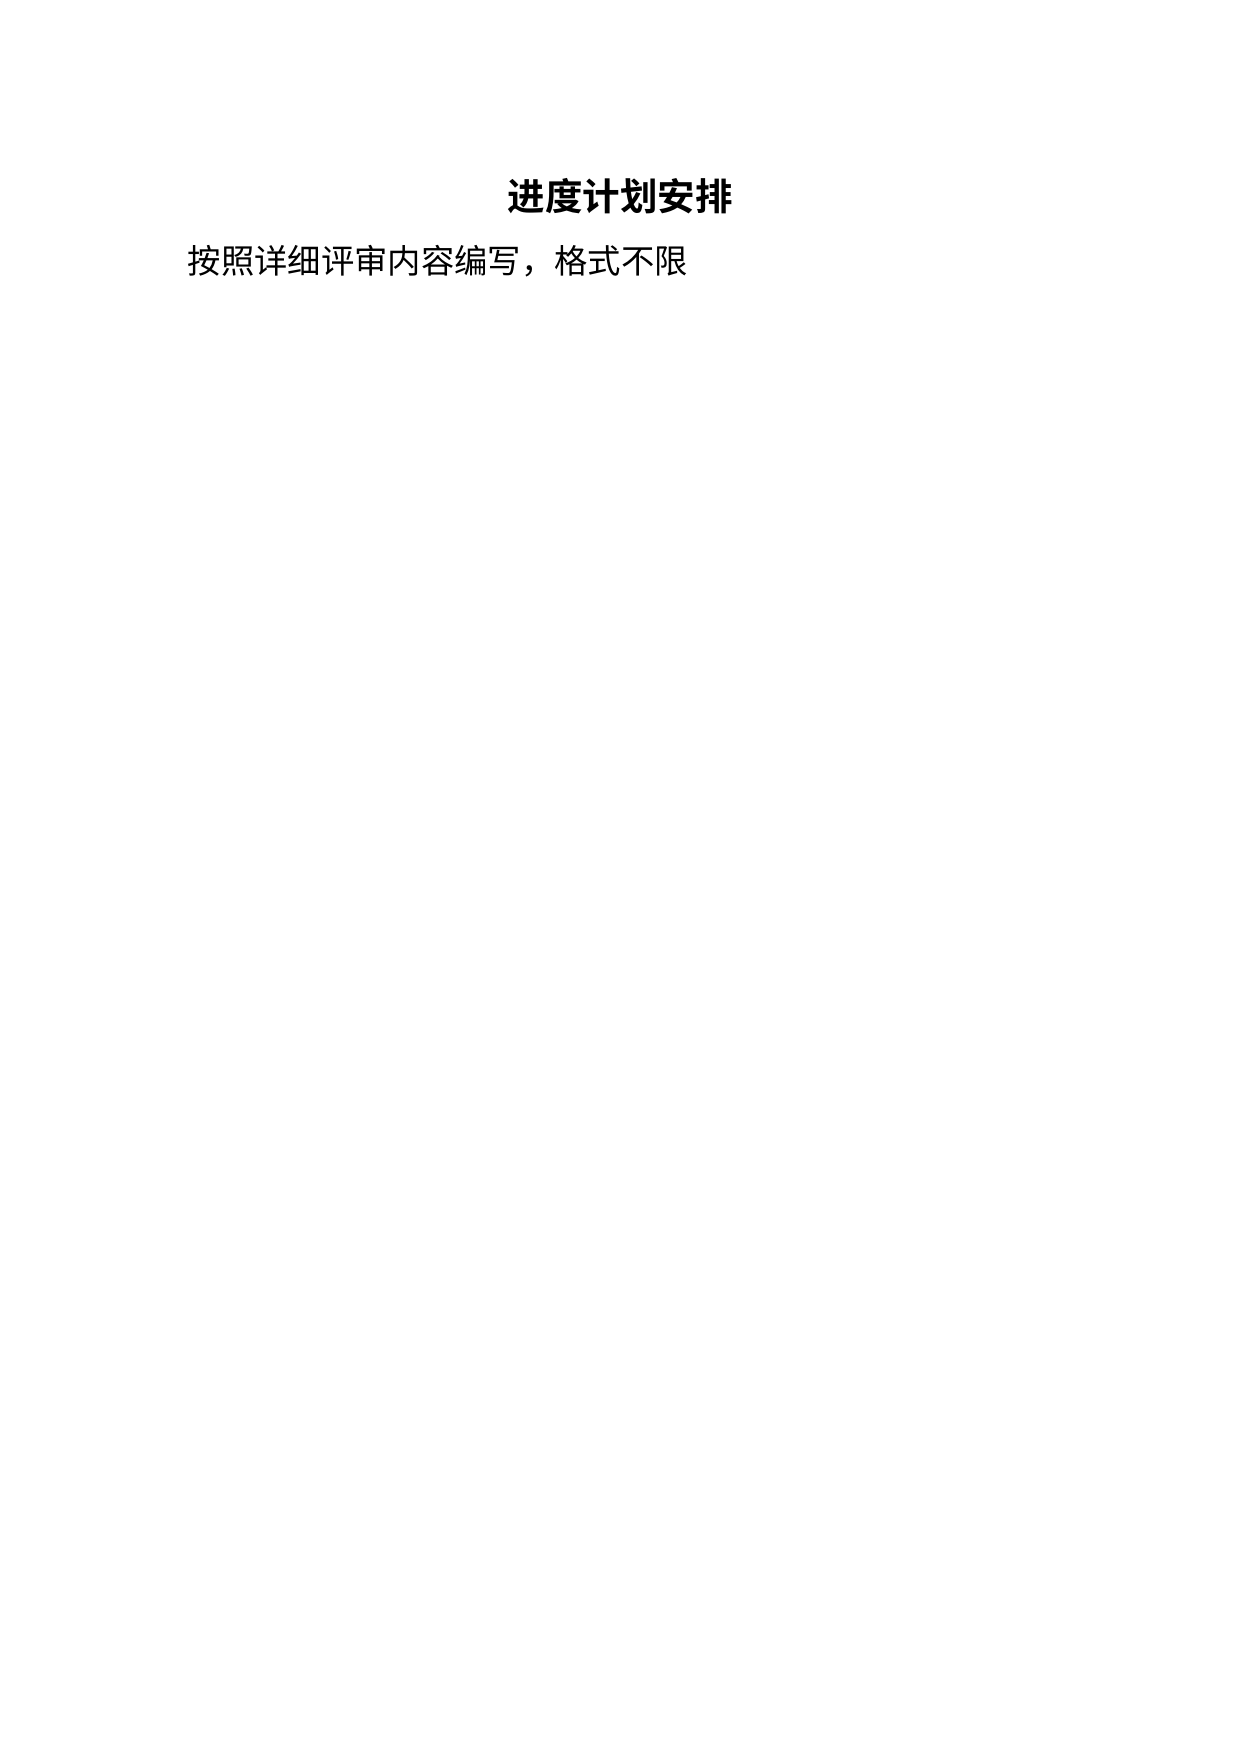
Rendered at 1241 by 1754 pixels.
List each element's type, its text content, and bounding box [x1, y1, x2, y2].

text 按照详细评审内容编写，格式不限 [187, 227, 1053, 292]
text 进度计划安排 [187, 162, 1053, 227]
